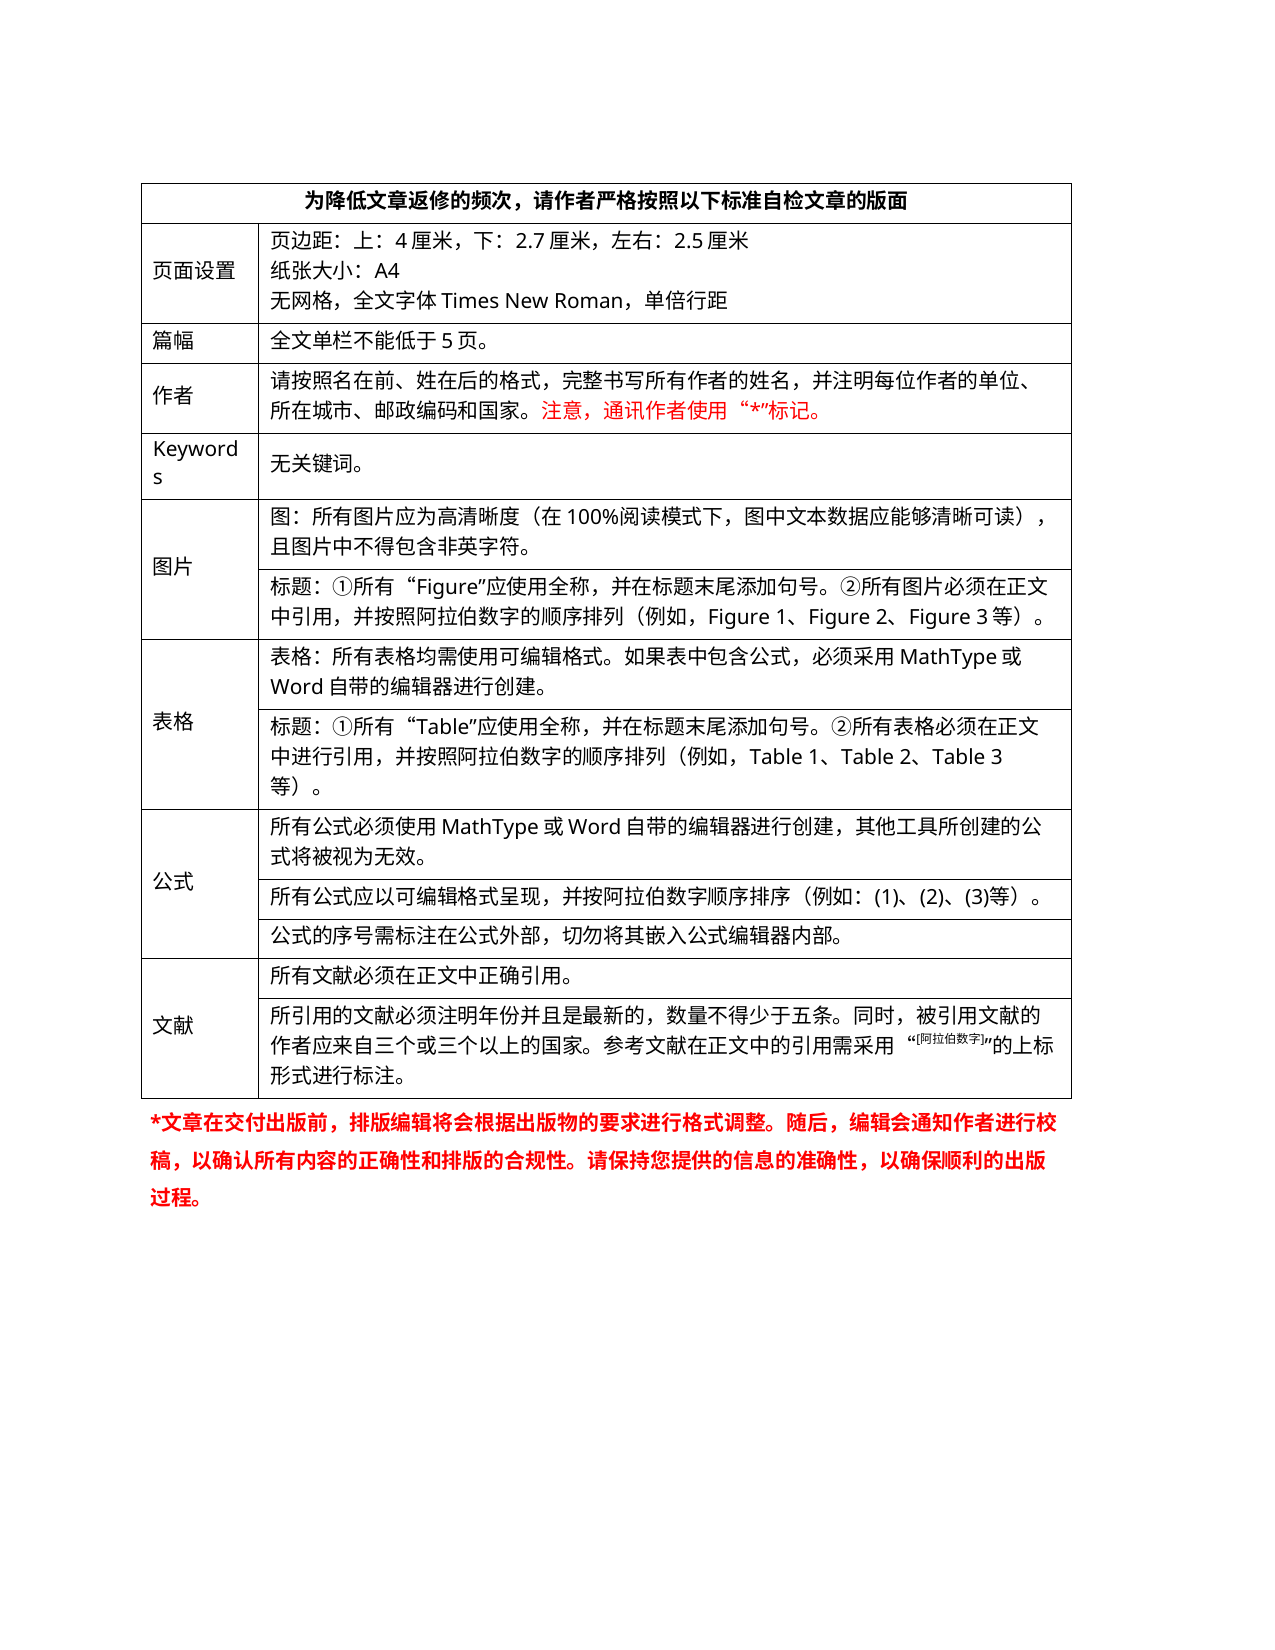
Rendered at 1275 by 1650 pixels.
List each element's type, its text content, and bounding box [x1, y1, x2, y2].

table_cell 所引用的文献必须注明年份并且是最新的，数量不得少于五条。同时，被引用文献的作者应来自三个或三个以上的国家。参考文献在正文中的引用需采用“[阿拉伯数字]”的上标形式进行标注。 [259, 999, 1071, 1098]
table_cell 页面设置 [142, 224, 258, 323]
table_cell 图：所有图片应为高清晰度（在100%阅读模式下，图中文本数据应能够清晰可读），且图片中不得包含非英字符。 [259, 500, 1071, 569]
table_cell 表格 [142, 640, 258, 809]
table_header 为降低文章返修的频次，请作者严格按照以下标准自检文章的版面 [142, 184, 1071, 223]
table_cell 所有公式应以可编辑格式呈现，并按阿拉伯数字顺序排序（例如：(1)、(2)、(3)等）。 [259, 880, 1071, 919]
table_cell 标题：①所有“Figure”应使用全称，并在标题末尾添加句号。②所有图片必须在正文中引用，并按照阿拉伯数字的顺序排列（例如，Figure 1、Figure 2、Figure 3等）。 [259, 570, 1071, 639]
table_cell 标题：①所有“Table”应使用全称，并在标题末尾添加句号。②所有表格必须在正文中进行引用，并按照阿拉伯数字的顺序排列（例如，Table 1、Table 2、Table 3等）。 [259, 710, 1071, 809]
table_cell 所有文献必须在正文中正确引用。 [259, 959, 1071, 998]
table_cell Keywords [142, 434, 258, 499]
table_cell 篇幅 [142, 324, 258, 363]
table_cell 全文单栏不能低于5页。 [259, 324, 1071, 363]
title *文章在交付出版前，排版编辑将会根据出版物的要求进行格式调整。随后，编辑会通知作者进行校稿，以确认所有内容的正确性和排版的合规性。请保持您提供的信息的准确性，以确保顺利的出版过程。 [150, 1099, 1062, 1212]
table_cell 请按照名在前、姓在后的格式，完整书写所有作者的姓名，并注明每位作者的单位、所在城市、邮政编码和国家。注意，通讯作者使用“*”标记。 [259, 364, 1071, 433]
table_cell 公式的序号需标注在公式外部，切勿将其嵌入公式编辑器内部。 [259, 920, 1071, 958]
table_cell 公式 [142, 810, 258, 958]
table_cell 页边距：上：4厘米，下：2.7厘米，左右：2.5厘米 纸张大小：A4 无网格，全文字体Times New Roman，单倍行距 [259, 224, 1071, 323]
table_cell 图片 [142, 500, 258, 639]
table_cell 表格：所有表格均需使用可编辑格式。如果表中包含公式，必须采用MathType或Word自带的编辑器进行创建。 [259, 640, 1071, 709]
table_cell 所有公式必须使用MathType或Word自带的编辑器进行创建，其他工具所创建的公式将被视为无效。 [259, 810, 1071, 879]
table_cell 文献 [142, 959, 258, 1098]
table_cell 作者 [142, 364, 258, 433]
table_cell 无关键词。 [259, 434, 1071, 499]
